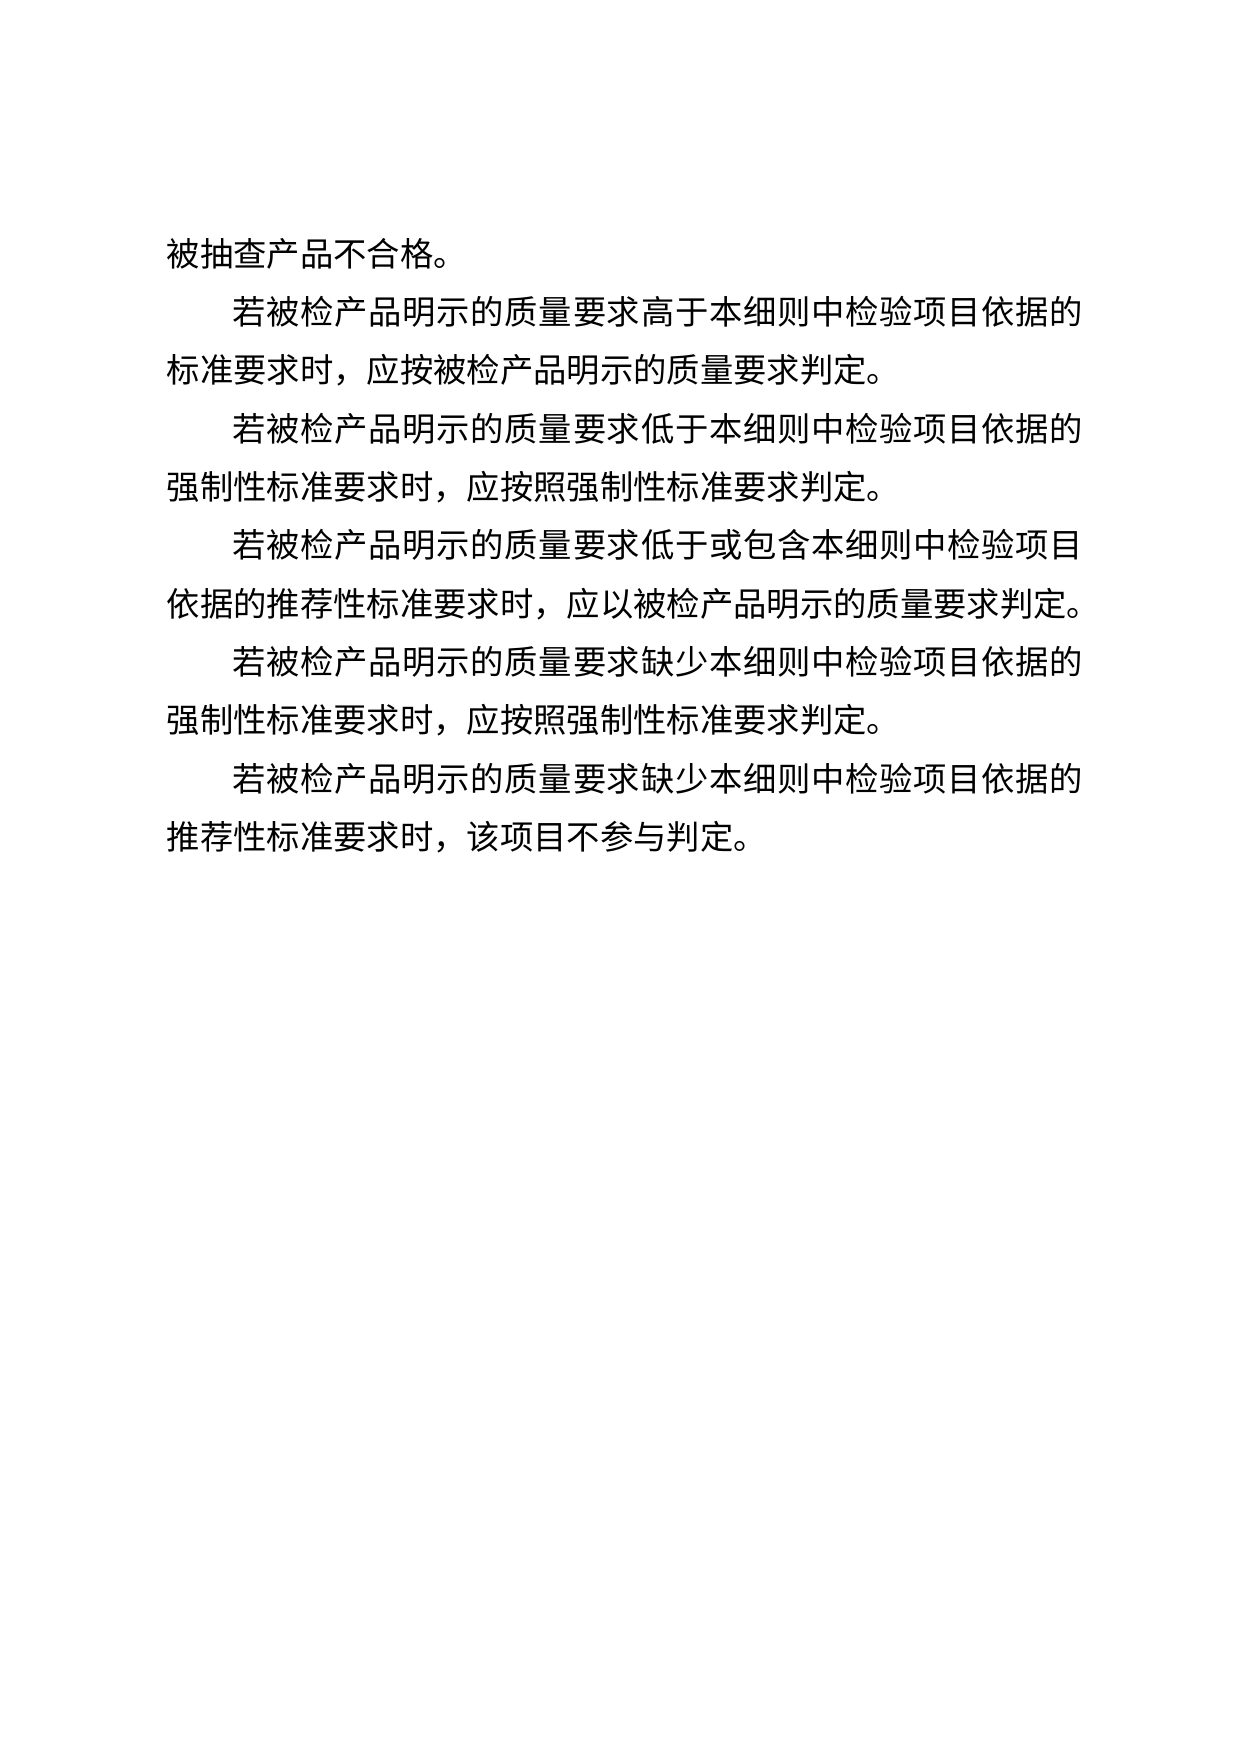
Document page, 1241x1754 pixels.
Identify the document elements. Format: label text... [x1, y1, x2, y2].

text 若被检产品明示的质量要求低于本细则中检验项目依据的强制性标准要求时，应按照强制性标准要求判定。 [167, 394, 1085, 511]
text 若被检产品明示的质量要求高于本细则中检验项目依据的标准要求时，应按被检产品明示的质量要求判定。 [167, 278, 1085, 394]
text 若被检产品明示的质量要求低于或包含本细则中检验项目依据的推荐性标准要求时，应以被检产品明示的质量要求判定。 [167, 511, 1085, 628]
text 若被检产品明示的质量要求缺少本细则中检验项目依据的强制性标准要求时，应按照强制性标准要求判定。 [167, 628, 1085, 744]
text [167, 219, 1085, 278]
text 若被检产品明示的质量要求缺少本细则中检验项目依据的推荐性标准要求时，该项目不参与判定。 [167, 744, 1085, 861]
